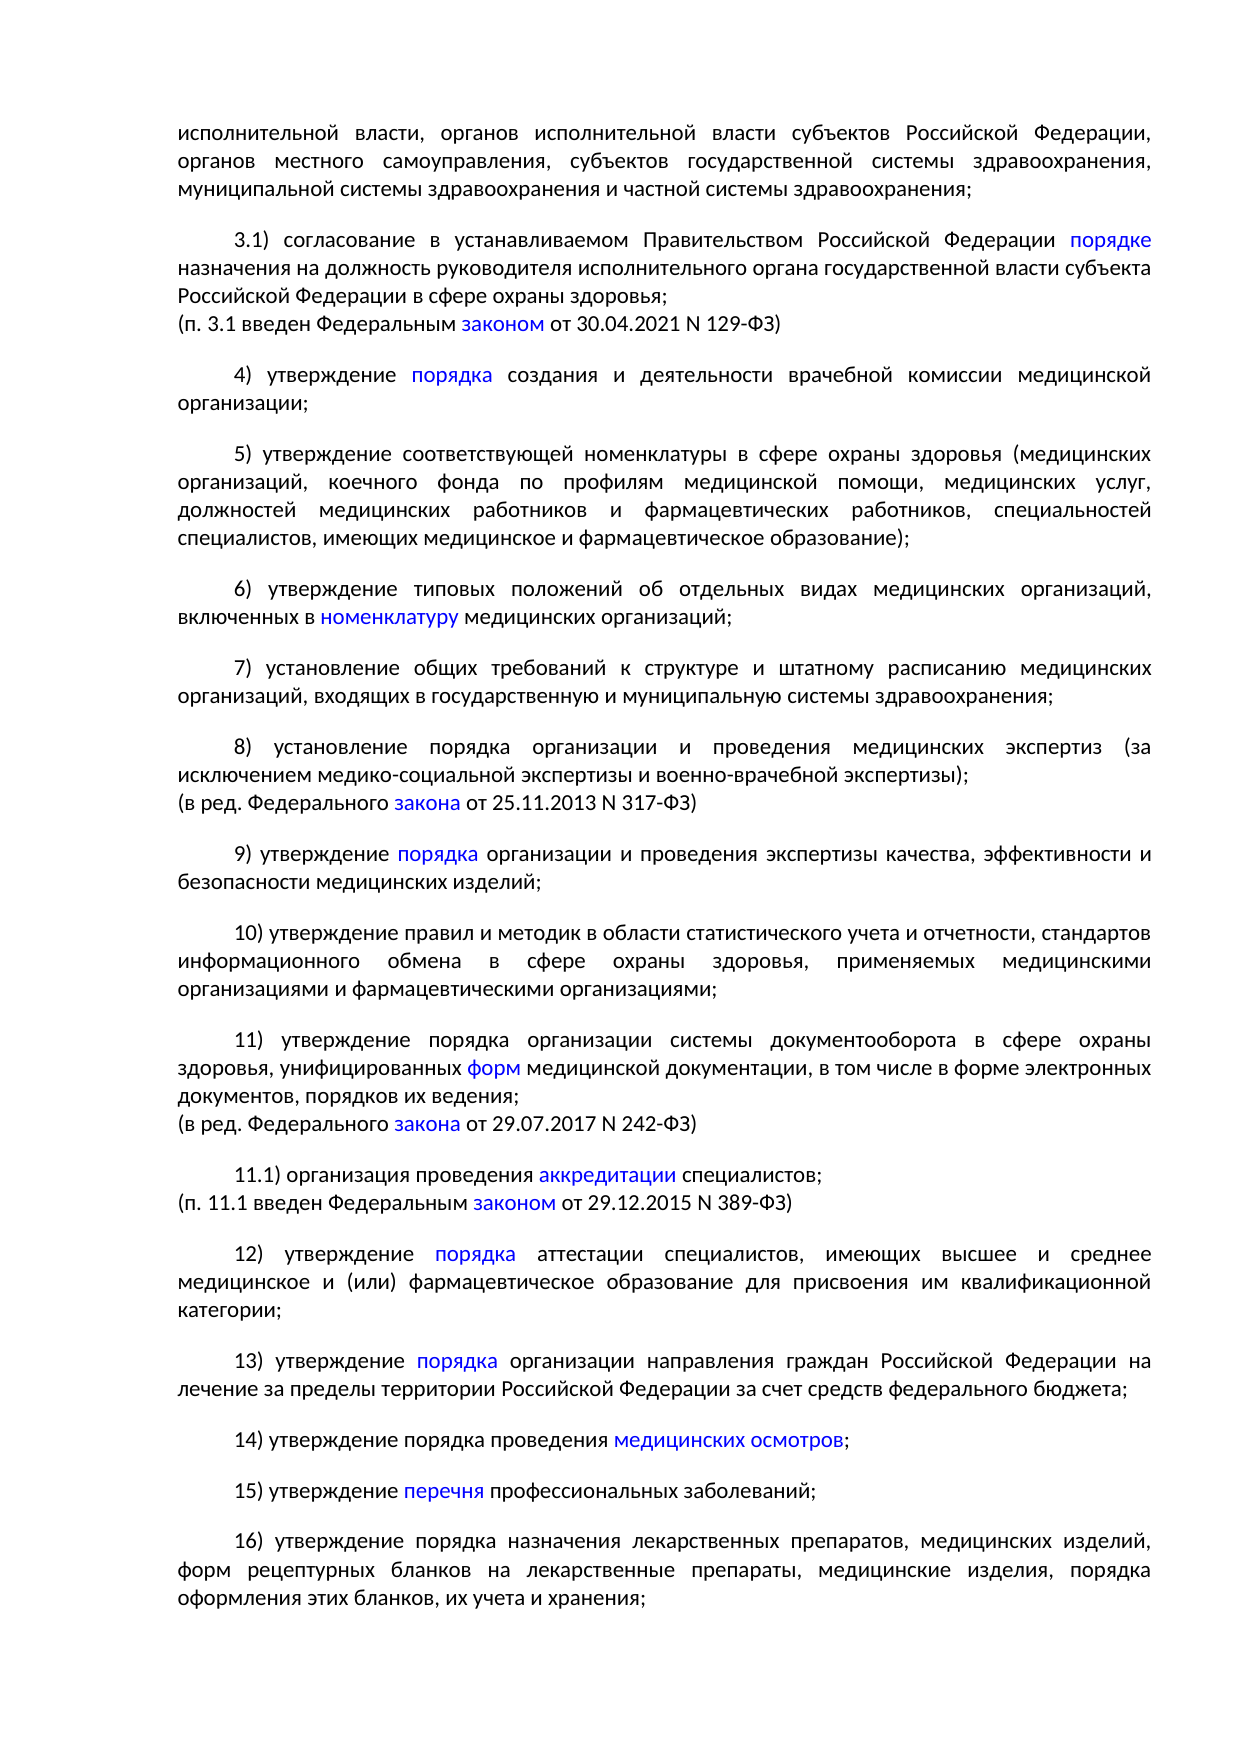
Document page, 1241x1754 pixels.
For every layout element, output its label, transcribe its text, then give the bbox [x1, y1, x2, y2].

text (п. 11.1 введен Федеральным законом от 29.12.2015 N 389-ФЗ) [177, 1188, 1152, 1216]
text 7) установление общих требований к структуре и штатному расписанию медицинских организаций, входящих в государственную и муниципальную системы здравоохранения; [177, 653, 1152, 709]
text 16) утверждение порядка назначения лекарственных препаратов, медицинских изделий, форм рецептурных бланков на лекарственные препараты, медицинские изделия, порядка оформления этих бланков, их учета и хранения; [177, 1527, 1152, 1611]
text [177, 118, 1152, 202]
text 9) утверждение порядка организации и проведения экспертизы качества, эффективности и безопасности медицинских изделий; [177, 839, 1152, 895]
text 3.1) согласование в устанавливаемом Правительством Российской Федерации порядке назначения на должность руководителя исполнительного органа государственной власти субъекта Российской Федерации в сфере охраны здоровья; [177, 225, 1152, 309]
text (в ред. Федерального закона от 25.11.2013 N 317-ФЗ) [177, 788, 1152, 816]
text 6) утверждение типовых положений об отдельных видах медицинских организаций, включенных в номенклатуру медицинских организаций; [177, 574, 1152, 630]
text 11) утверждение порядка организации системы документооборота в сфере охраны здоровья, унифицированных форм медицинской документации, в том числе в форме электронных документов, порядков их ведения; [177, 1025, 1152, 1109]
text 12) утверждение порядка аттестации специалистов, имеющих высшее и среднее медицинское и (или) фармацевтическое образование для присвоения им квалификационной категории; [177, 1239, 1152, 1323]
text 13) утверждение порядка организации направления граждан Российской Федерации на лечение за пределы территории Российской Федерации за счет средств федерального бюджета; [177, 1346, 1152, 1402]
text 8) установление порядка организации и проведения медицинских экспертиз (за исключением медико-социальной экспертизы и военно-врачебной экспертизы); [177, 732, 1152, 788]
text 15) утверждение перечня профессиональных заболеваний; [177, 1476, 1152, 1504]
text 14) утверждение порядка проведения медицинских осмотров; [177, 1425, 1152, 1453]
text (в ред. Федерального закона от 29.07.2017 N 242-ФЗ) [177, 1109, 1152, 1137]
text 10) утверждение правил и методик в области статистического учета и отчетности, стандартов информационного обмена в сфере охраны здоровья, применяемых медицинскими организациями и фармацевтическими организациями; [177, 918, 1152, 1002]
text 4) утверждение порядка создания и деятельности врачебной комиссии медицинской организации; [177, 360, 1152, 416]
text (п. 3.1 введен Федеральным законом от 30.04.2021 N 129-ФЗ) [177, 309, 1152, 337]
text 11.1) организация проведения аккредитации специалистов; [177, 1160, 1152, 1188]
text 5) утверждение соответствующей номенклатуры в сфере охраны здоровья (медицинских организаций, коечного фонда по профилям медицинской помощи, медицинских услуг, должностей медицинских работников и фармацевтических работников, специальностей специалистов, имеющих медицинское и фармацевтическое образование); [177, 439, 1152, 551]
